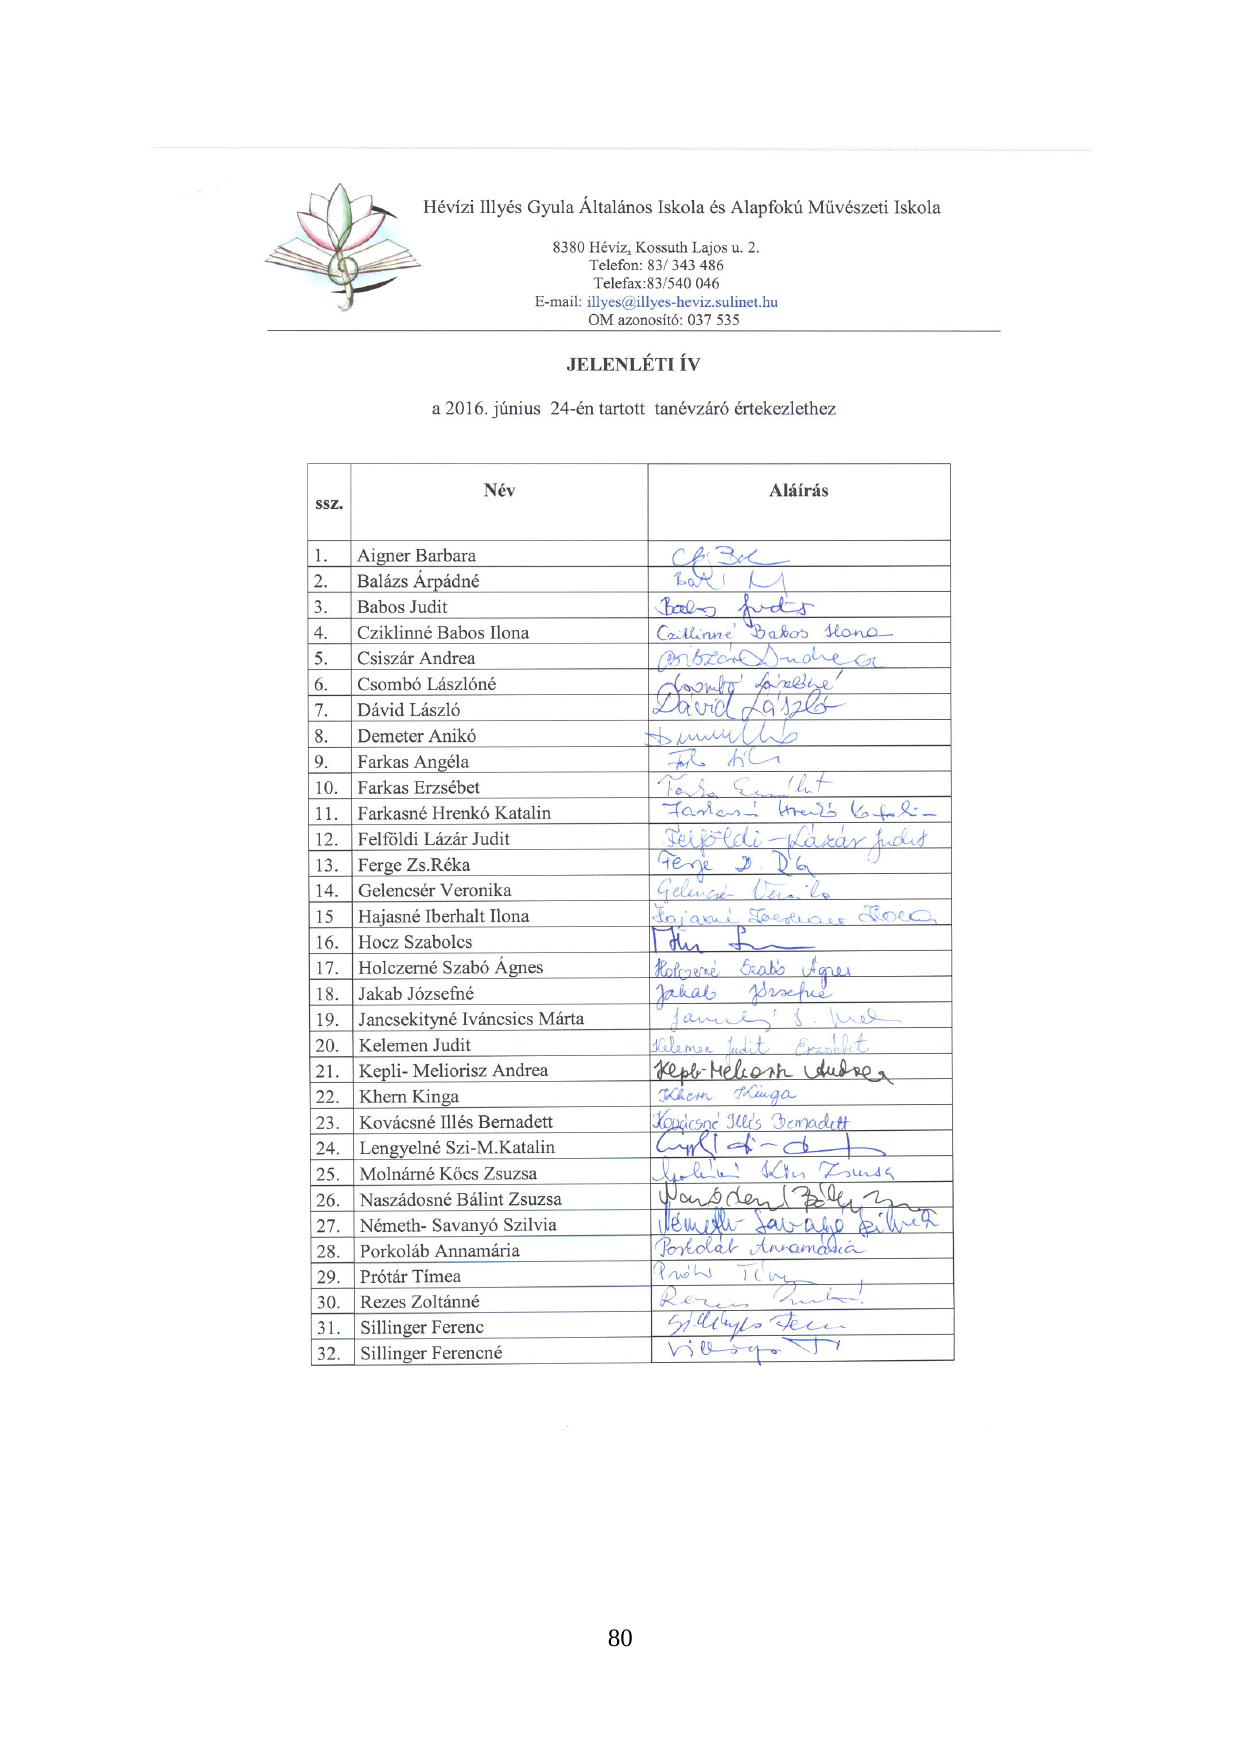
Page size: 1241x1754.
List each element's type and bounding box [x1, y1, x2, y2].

picture [147, 147, 1093, 1469]
